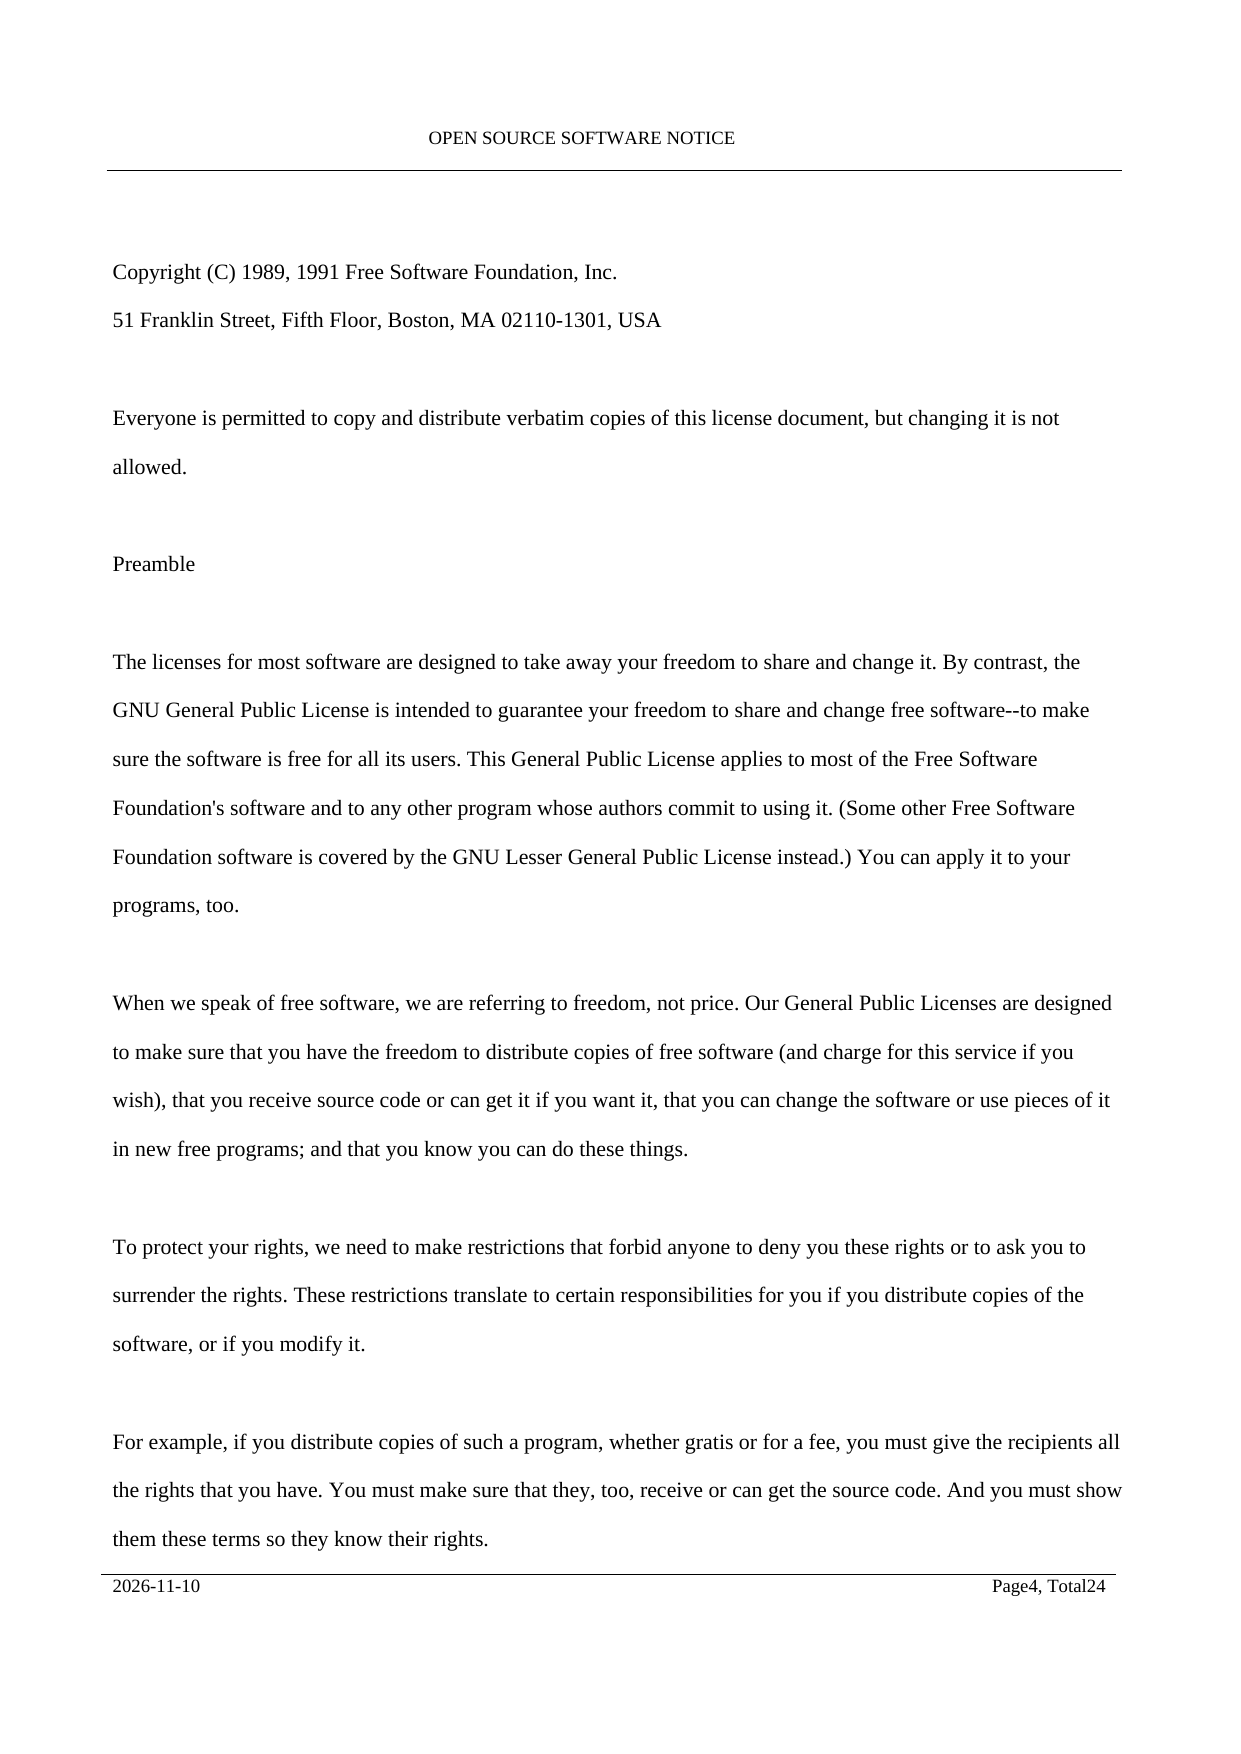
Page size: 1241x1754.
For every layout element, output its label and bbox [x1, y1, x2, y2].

text [112, 206, 1128, 1555]
